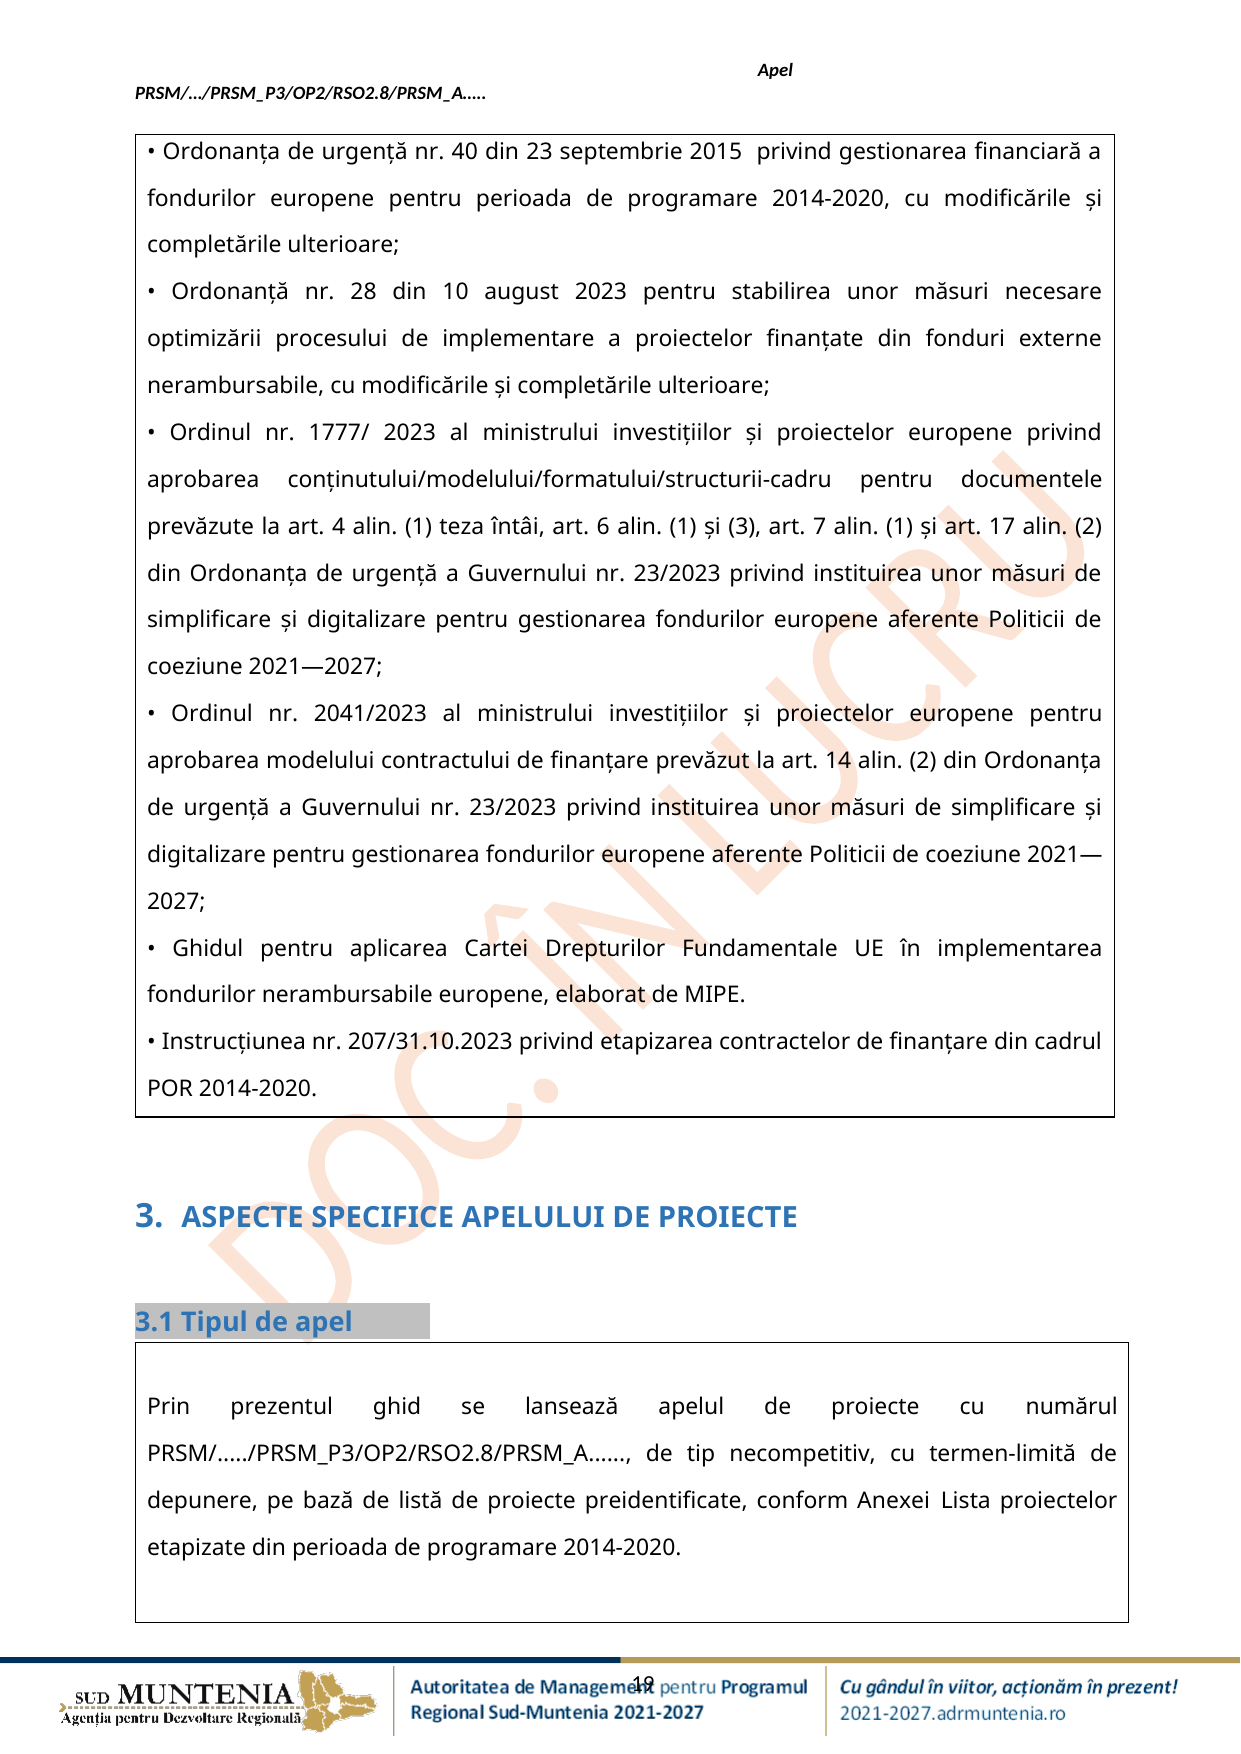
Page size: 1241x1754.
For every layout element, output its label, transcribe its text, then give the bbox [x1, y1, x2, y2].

table_header Prin prezentul ghid se lansează apelul de proiecte cu numărul PRSM/...../PRSM_P3/OP2/RSO2.8/PRSM_A......, de tip necompetitiv, cu termen-limită de depunere, pe bază de listă de proiecte preidentificate, conform Anexei Lista proiectelor etapizate din perioada de programare 2014-2020. [136, 1343, 1128, 1622]
subtitle 3. ASPECTE SPECIFICE APELULUI DE PROIECTE [135, 1192, 1150, 1237]
subtitle 3.1 Tipul de apel [135, 1302, 1150, 1339]
picture [0, 1657, 1241, 1737]
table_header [136, 135, 1114, 1116]
